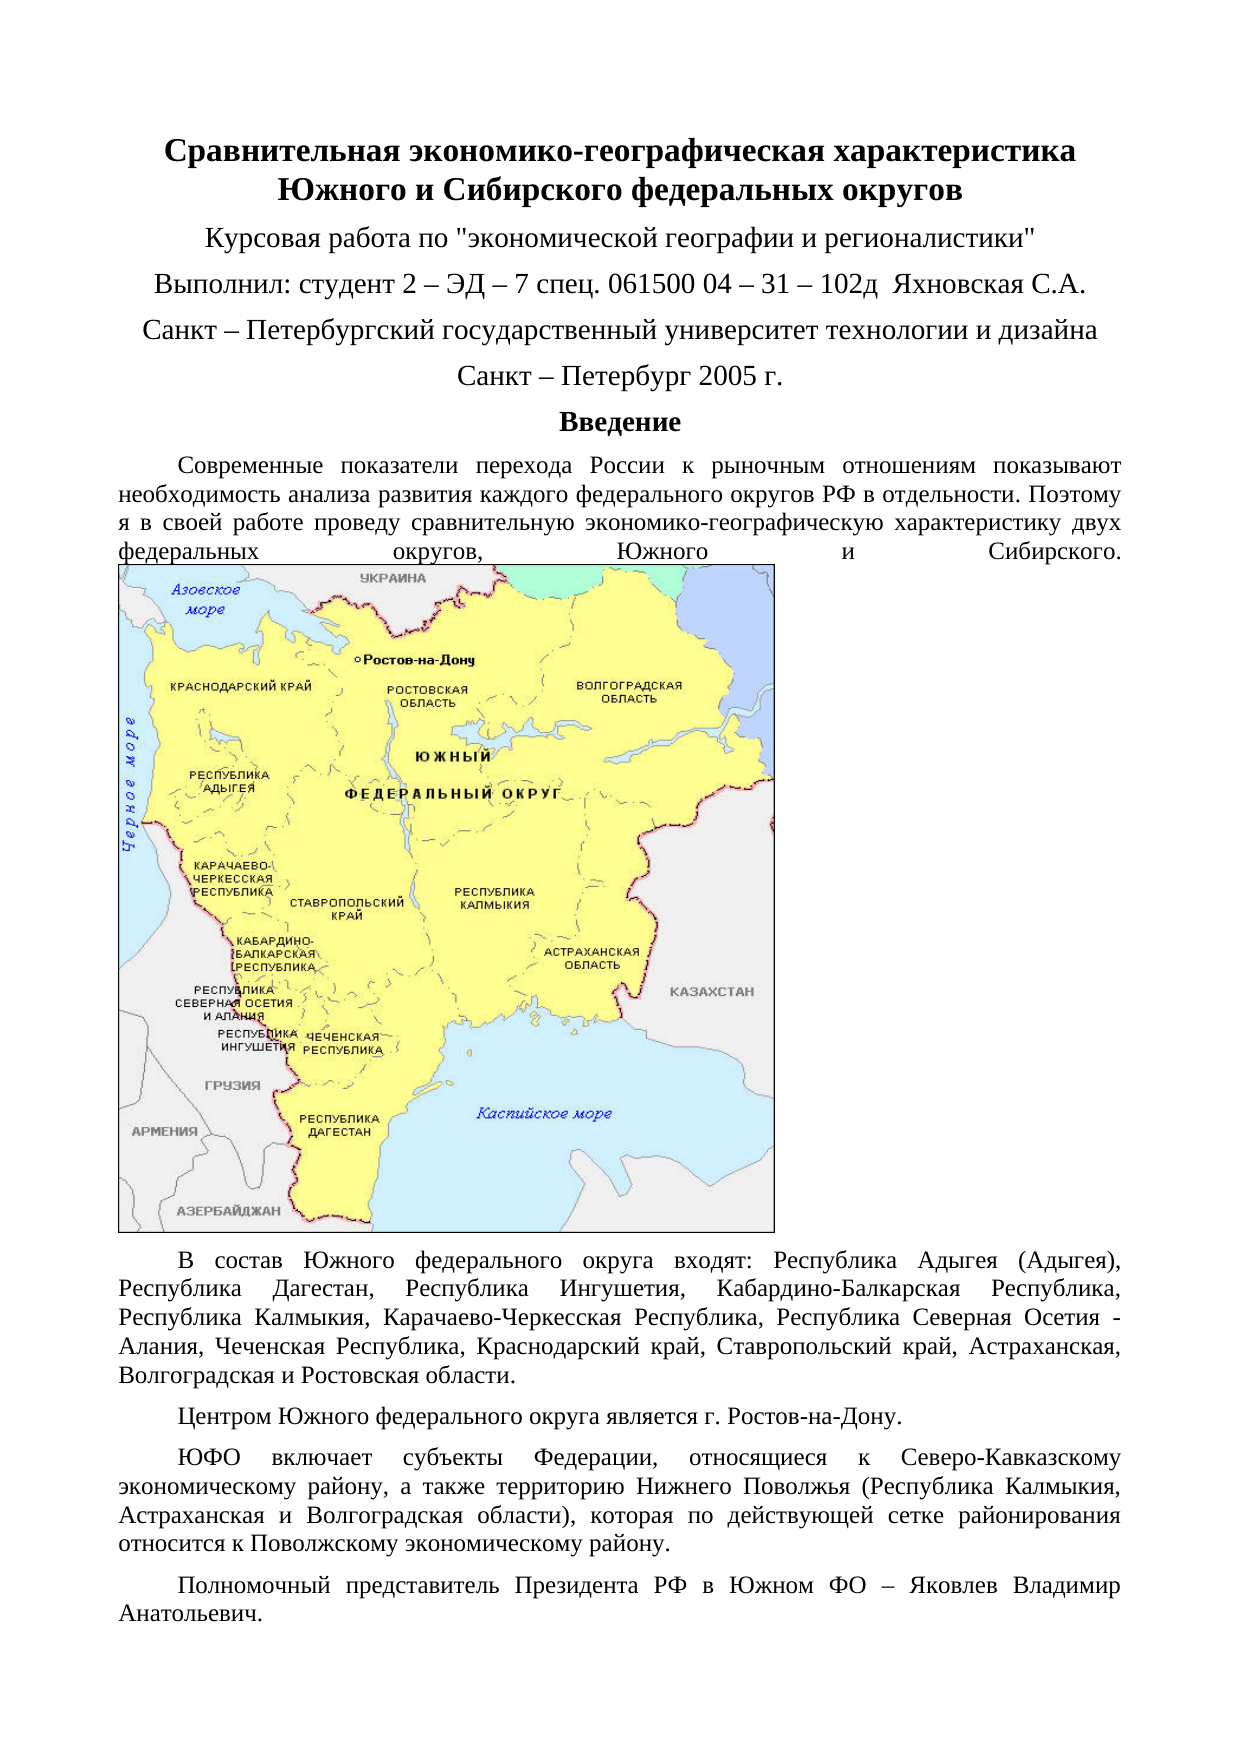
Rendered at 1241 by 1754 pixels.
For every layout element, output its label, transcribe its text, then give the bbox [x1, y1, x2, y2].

text Выполнил: студент 2 – ЭД – 7 спец. 061500 04 – 31 – 102д Яхновская С.А. [118, 266, 1122, 299]
text Введение [118, 404, 1122, 437]
text ЮФО включает субъекты Федерации, относящиеся к Северо-Кавказскому экономическому району, а также территорию Нижнего Поволжья (Республика Калмыкия, Астраханская и Волгоградская области), которая по действующей сетке районирования относится к Поволжскому экономическому району. [118, 1442, 1122, 1557]
text Полномочный представитель Президента РФ в Южном ФО – Яковлев Владимир Анатольевич. [118, 1570, 1122, 1627]
picture [118, 564, 775, 1233]
text В состав Южного федерального округа входят: Республика Адыгея (Адыгея), Республика Дагестан, Республика Ингушетия, Кабардино-Балкарская Республика, Республика Калмыкия, Карачаево-Черкесская Республика, Республика Северная Осетия - Алания, Чеченская Республика, Краснодарский край, Ставропольский край, Астраханская, Волгоградская и Ростовская области. [118, 1245, 1122, 1388]
text Центром Южного федерального округа является г. Ростов-на-Дону. [118, 1401, 1122, 1430]
text Санкт – Петербург 2005 г. [118, 358, 1122, 391]
text Санкт – Петербургский государственный университет технологии и дизайна [118, 312, 1122, 345]
text Курсовая работа по "экономической географии и регионалистики" [118, 220, 1122, 253]
text Сравнительная экономико-географическая характеристика Южного и Сибирского федеральных округов [118, 131, 1122, 207]
